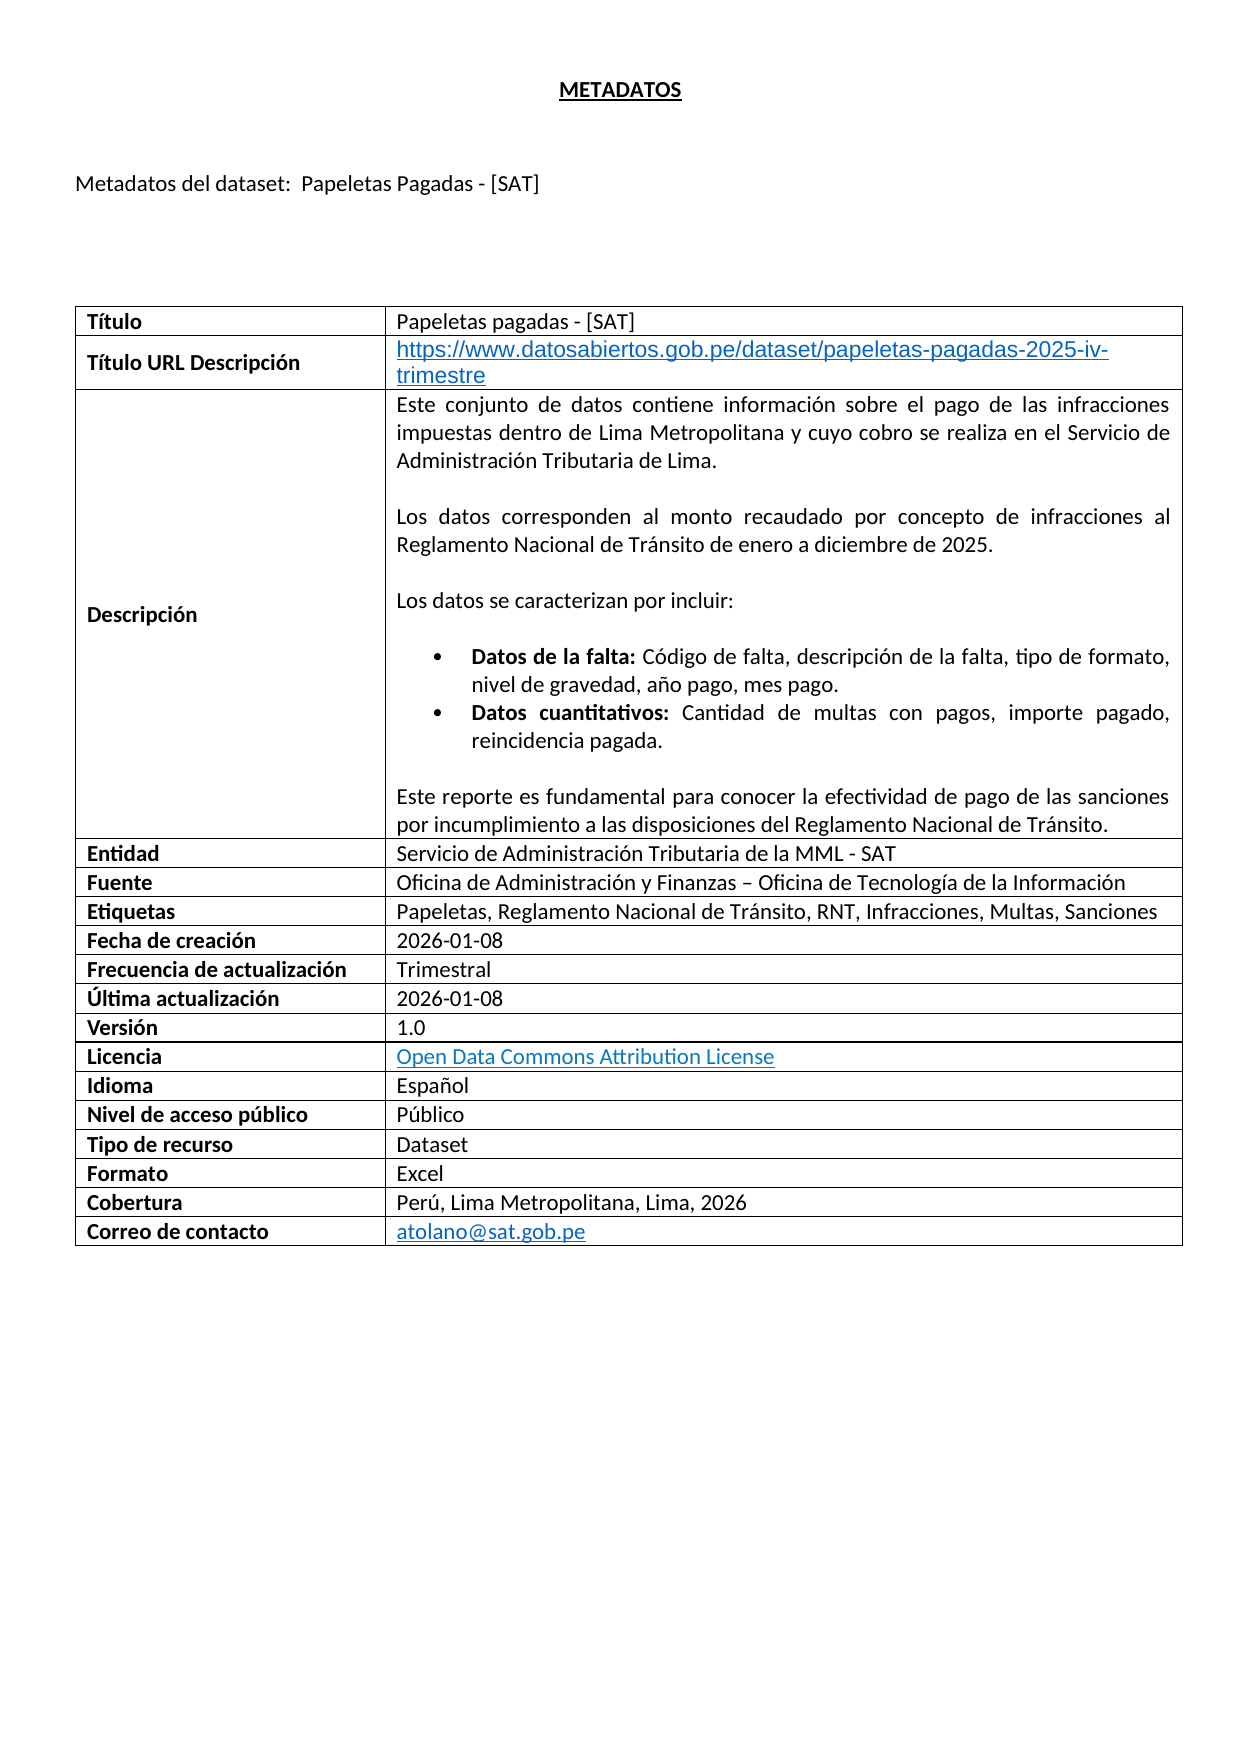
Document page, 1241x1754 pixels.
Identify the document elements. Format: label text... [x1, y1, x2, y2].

table_cell Este conjunto de datos contiene información sobre el pago de las infracciones impuestas dentro de Lima Metropolitana y cuyo cobro se realiza en el Servicio de Administración Tributaria de Lima. Los datos corresponden al monto recaudado por concepto de infracciones al Reglamento Nacional de Tránsito de enero a diciembre de 2025. Los datos se caracterizan por incluir: Datos de la falta: Código de falta, descripción de la falta, tipo de formato, nivel de gravedad, año pago, mes pago. Datos cuantitativos: Cantidad de multas con pagos, importe pagado, reincidencia pagada. Este reporte es fundamental para conocer la efectividad de pago de las sanciones por incumplimiento a las disposiciones del Reglamento Nacional de Tránsito. [386, 390, 1182, 838]
table_cell 2026-01-08 [386, 926, 1182, 954]
text METADATOS [75, 75, 1165, 103]
table_cell Idioma [76, 1072, 385, 1099]
table_cell Entidad [76, 839, 385, 867]
table_header Título [76, 307, 385, 335]
table_cell Descripción [76, 390, 385, 838]
table_cell Versión [76, 1014, 385, 1041]
table_header Papeletas pagadas - [SAT] [386, 307, 1182, 335]
table_cell Servicio de Administración Tributaria de la MML - SAT [386, 839, 1182, 867]
table_cell Tipo de recurso [76, 1130, 385, 1158]
table_cell Etiquetas [76, 897, 385, 925]
table_cell Formato [76, 1159, 385, 1187]
table_cell 2026-01-08 [386, 984, 1182, 1012]
table_cell https://www.datosabiertos.gob.pe/dataset/papeletas-pagadas-2025-iv-trimestre [386, 336, 1182, 389]
table_cell Fecha de creación [76, 926, 385, 954]
table_cell Público [386, 1101, 1182, 1129]
table_cell 1.0 [386, 1014, 1182, 1041]
table_cell Papeletas, Reglamento Nacional de Tránsito, RNT, Infracciones, Multas, Sanciones [386, 897, 1182, 925]
table_cell Dataset [386, 1130, 1182, 1158]
table_cell Frecuencia de actualización [76, 955, 385, 983]
table_cell Nivel de acceso público [76, 1101, 385, 1129]
table_cell Oficina de Administración y Finanzas – Oficina de Tecnología de la Información [386, 868, 1182, 896]
table_cell Excel [386, 1159, 1182, 1187]
table_cell Perú, Lima Metropolitana, Lima, 2026 [386, 1188, 1182, 1216]
text Metadatos del dataset: Papeletas Pagadas - [SAT] [75, 169, 1165, 197]
table_cell Open Data Commons Attribution License [386, 1043, 1182, 1071]
table_cell Fuente [76, 868, 385, 896]
table_cell atolano@sat.gob.pe [386, 1217, 1182, 1245]
table_cell Correo de contacto [76, 1217, 385, 1245]
table_cell Última actualización [76, 984, 385, 1012]
table_cell Español [386, 1072, 1182, 1099]
table_cell Título URL Descripción [76, 336, 385, 389]
table_cell Cobertura [76, 1188, 385, 1216]
table_cell Licencia [76, 1043, 385, 1071]
table_cell Trimestral [386, 955, 1182, 983]
